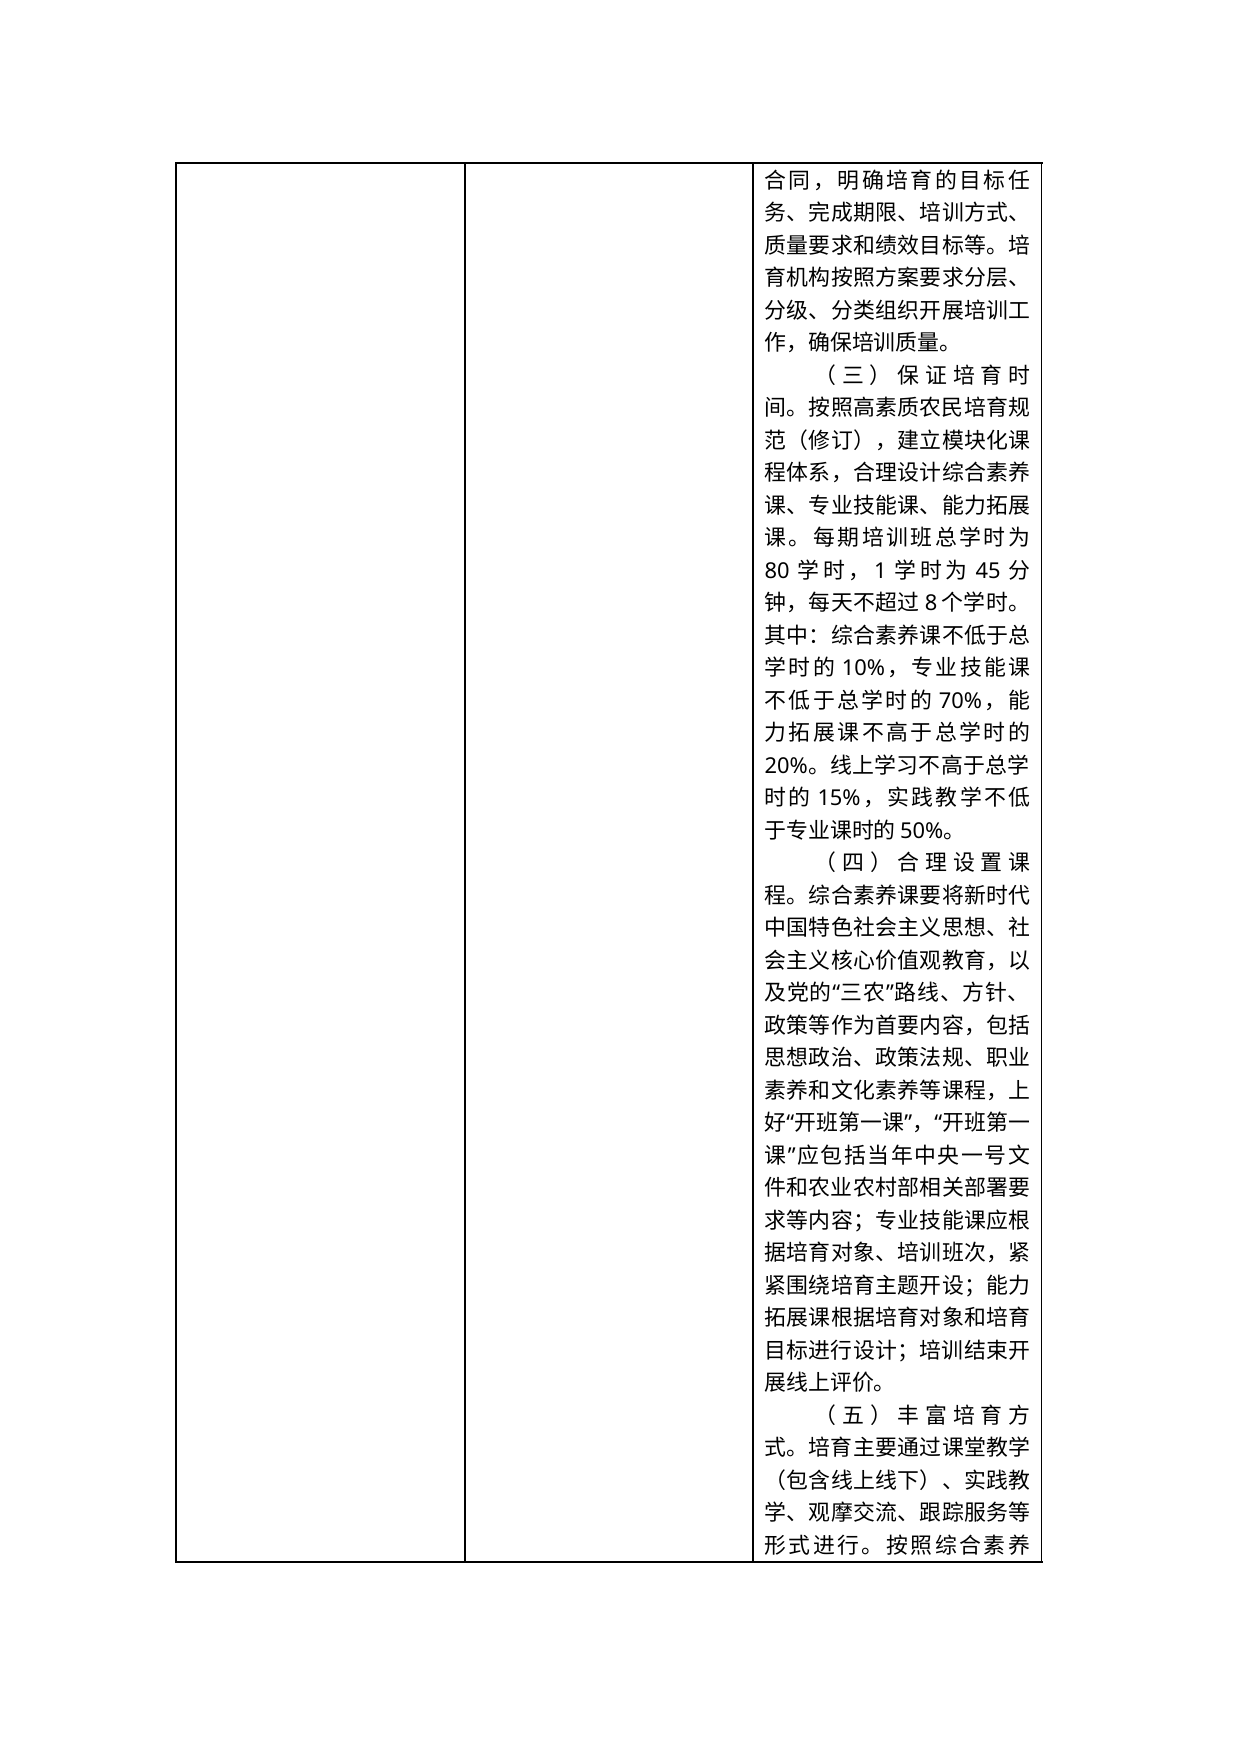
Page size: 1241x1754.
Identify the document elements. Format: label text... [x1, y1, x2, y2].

table_cell 1 [177, 164, 464, 1561]
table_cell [754, 164, 1041, 1561]
table_cell [466, 164, 752, 1561]
